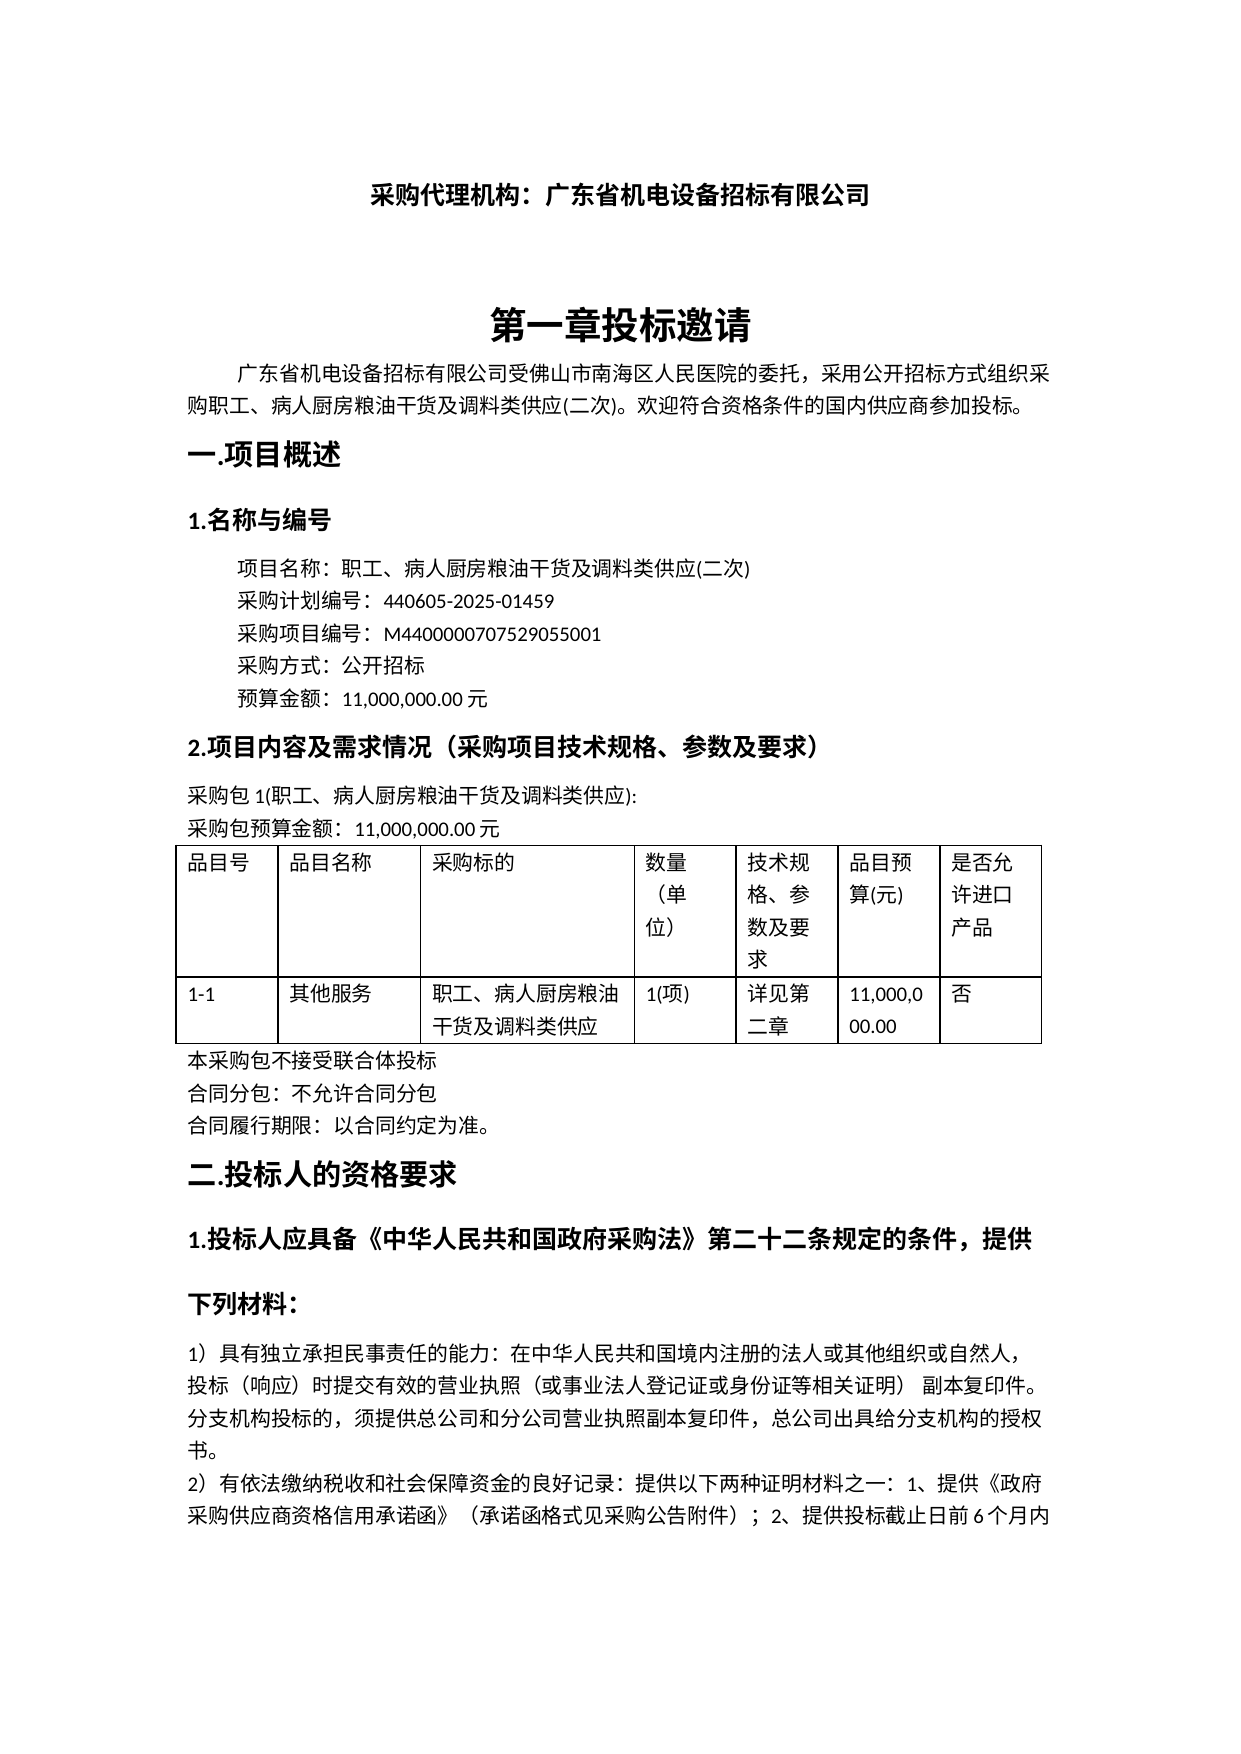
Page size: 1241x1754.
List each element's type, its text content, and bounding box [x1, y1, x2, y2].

table_header 品目预算(元) [839, 846, 939, 976]
table_cell 详见第二章 [737, 978, 837, 1043]
table_header 采购标的 [421, 846, 634, 976]
text 采购包预算金额：11,000,000.00元 [187, 812, 1053, 844]
text 本采购包不接受联合体投标 [187, 1044, 1053, 1077]
text 预算金额：11,000,000.00元 [187, 682, 1053, 714]
table_header 品目号 [177, 846, 277, 976]
table_header 是否允许进口产品 [941, 846, 1041, 976]
text 第一章投标邀请 [187, 292, 1053, 357]
text 采购方式：公开招标 [187, 649, 1053, 682]
text 1.投标人应具备《中华人民共和国政府采购法》第二十二条规定的条件，提供下列材料： [187, 1207, 1053, 1337]
text 1）具有独立承担民事责任的能力：在中华人民共和国境内注册的法人或其他组织或自然人， 投标（响应）时提交有效的营业执照（或事业法人登记证或身份证等相关证明） 副本复印件。分支机构投标的，须提供总公司和分公司营业执照副本复印件，总公司出具给分支机构的授权书。 [187, 1337, 1053, 1467]
table_header 技术规格、参数及要求 [737, 846, 837, 976]
text 1.名称与编号 [187, 487, 1053, 552]
table_cell 职工、病人厨房粮油干货及调料类供应 [421, 978, 634, 1043]
text 合同履行期限：以合同约定为准。 [187, 1109, 1053, 1142]
table_cell 1-1 [177, 978, 277, 1043]
table_cell 1(项) [635, 978, 735, 1043]
table_header 品目名称 [279, 846, 420, 976]
text 采购代理机构：广东省机电设备招标有限公司 [187, 162, 1053, 227]
text 项目名称：职工、病人厨房粮油干货及调料类供应(二次) [187, 552, 1053, 584]
table_cell 11,000,000.00 [839, 978, 939, 1043]
text 采购计划编号：440605-2025-01459 [187, 584, 1053, 617]
text 合同分包：不允许合同分包 [187, 1077, 1053, 1109]
text 一.项目概述 [187, 422, 1053, 487]
text 广东省机电设备招标有限公司受佛山市南海区人民医院的委托，采用公开招标方式组织采购职工、病人厨房粮油干货及调料类供应(二次)。欢迎符合资格条件的国内供应商参加投标。 [187, 357, 1053, 422]
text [187, 1467, 1053, 1532]
table_cell 否 [941, 978, 1041, 1043]
text 二.投标人的资格要求 [187, 1142, 1053, 1207]
table_cell 其他服务 [279, 978, 420, 1043]
text 采购项目编号：M4400000707529055001 [187, 617, 1053, 649]
text 2.项目内容及需求情况（采购项目技术规格、参数及要求） [187, 714, 1053, 779]
table_header 数量（单位） [635, 846, 735, 976]
text 采购包1(职工、病人厨房粮油干货及调料类供应): [187, 779, 1053, 812]
